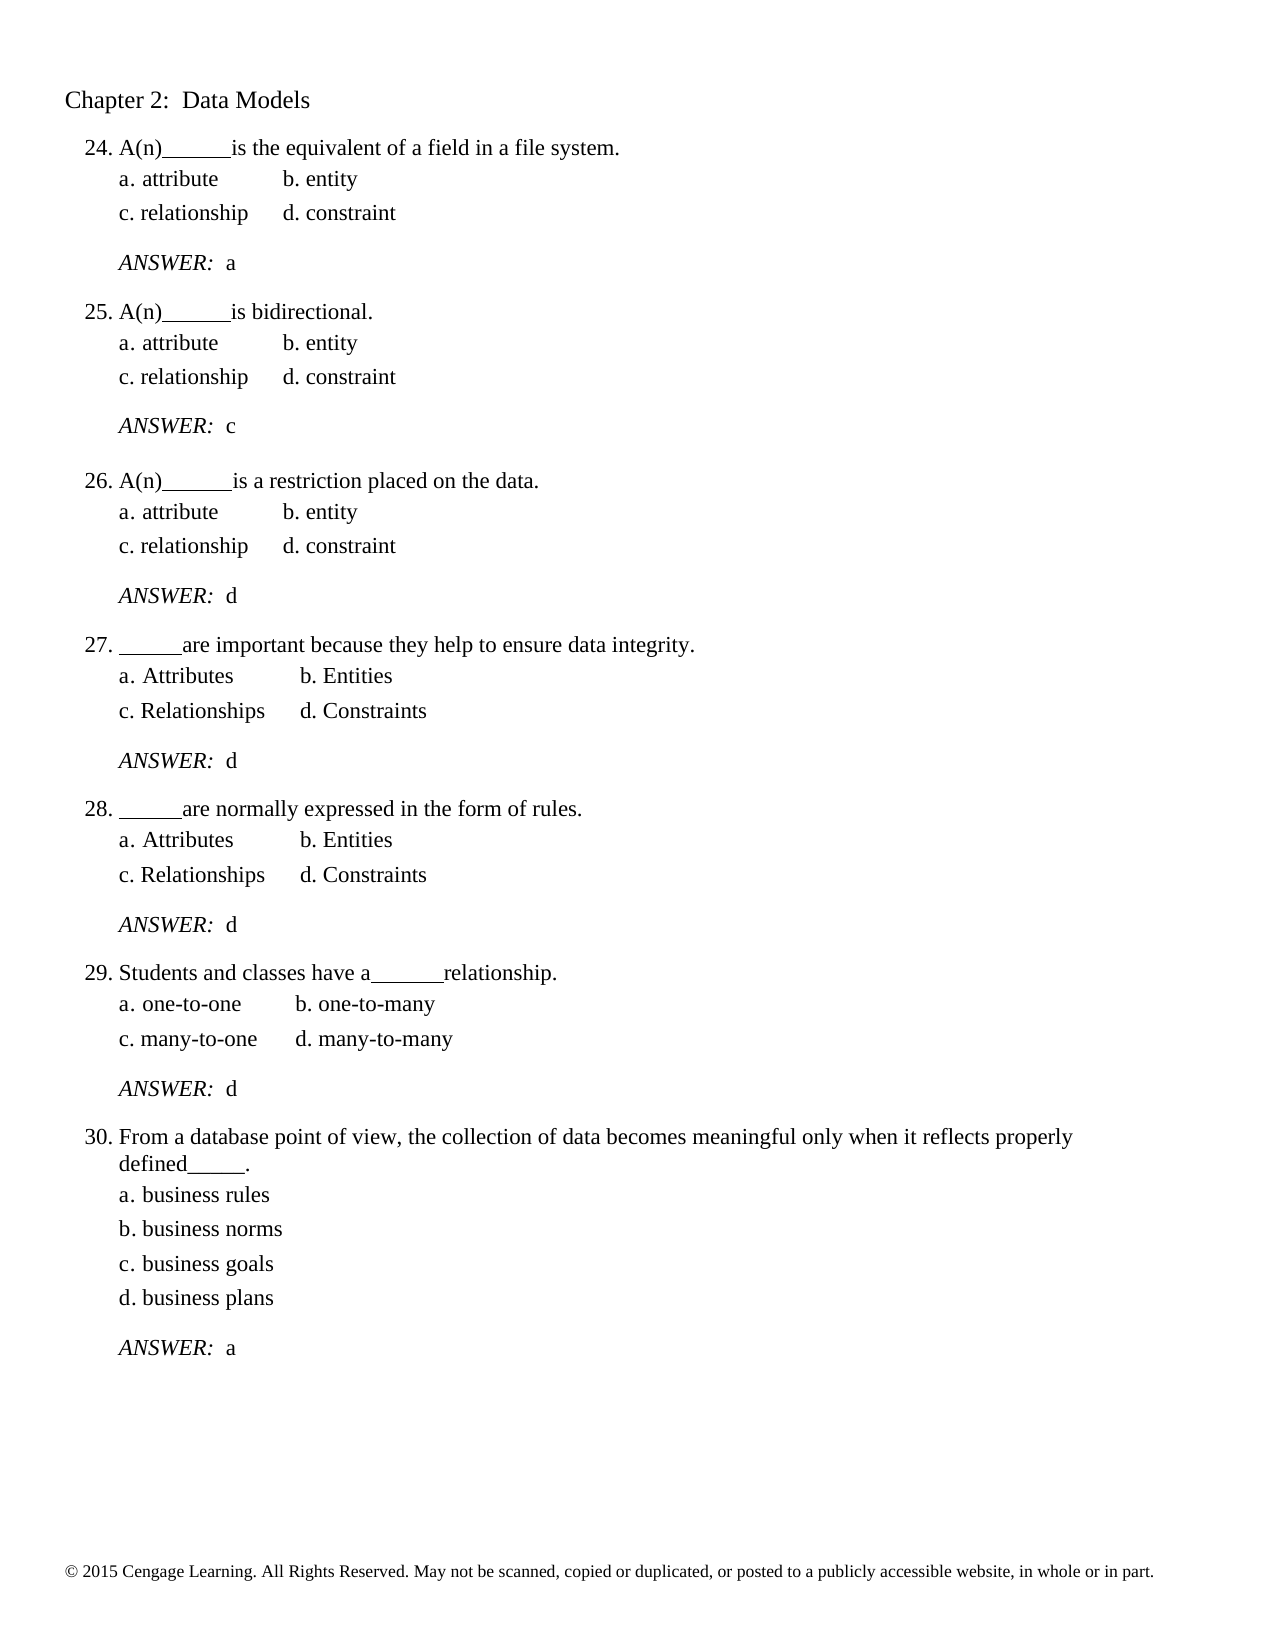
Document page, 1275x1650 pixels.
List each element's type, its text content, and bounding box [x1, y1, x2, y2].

list business goals [119, 1249, 1143, 1276]
list business rules [119, 1181, 1143, 1207]
list A(n) is the equivalent of a field in a file system. [84, 134, 1143, 160]
list attribute b. entity [119, 165, 1143, 191]
text ANSWER: d [119, 1075, 1143, 1101]
text c. Relationships d. Constraints [119, 861, 1143, 887]
list A(n) is bidirectional. [84, 298, 1143, 324]
list are normally expressed in the form of rules. [84, 795, 1143, 821]
text c. relationship d. constraint [119, 363, 1143, 390]
list A(n) is a restriction placed on the data. [84, 467, 1143, 493]
text ANSWER: a [119, 1334, 1143, 1360]
list business plans [119, 1284, 1143, 1310]
list one-to-one b. one-to-many [119, 990, 1143, 1017]
list Attributes b. Entities [119, 662, 1143, 689]
list Students and classes have a relationship. [84, 959, 1143, 986]
list Attributes b. Entities [119, 826, 1143, 853]
text c. many-to-one d. many-to-many [119, 1025, 1143, 1051]
text c. relationship d. constraint [119, 533, 1143, 559]
text ANSWER: a [119, 249, 1143, 276]
list attribute b. entity [119, 498, 1143, 524]
text ANSWER: d [119, 583, 1143, 609]
text c. Relationships d. Constraints [119, 697, 1143, 723]
list attribute b. entity [119, 329, 1143, 355]
text ANSWER: d [119, 747, 1143, 773]
list From a database point of view, the collection of data becomes meaningful only when it reflects properly defined_____. [84, 1123, 1143, 1176]
list business norms [119, 1215, 1143, 1242]
text ANSWER: d [119, 911, 1143, 937]
text c. relationship d. constraint [119, 199, 1143, 226]
list are important because they help to ensure data integrity. [84, 631, 1143, 657]
text ANSWER: c [119, 412, 1143, 438]
